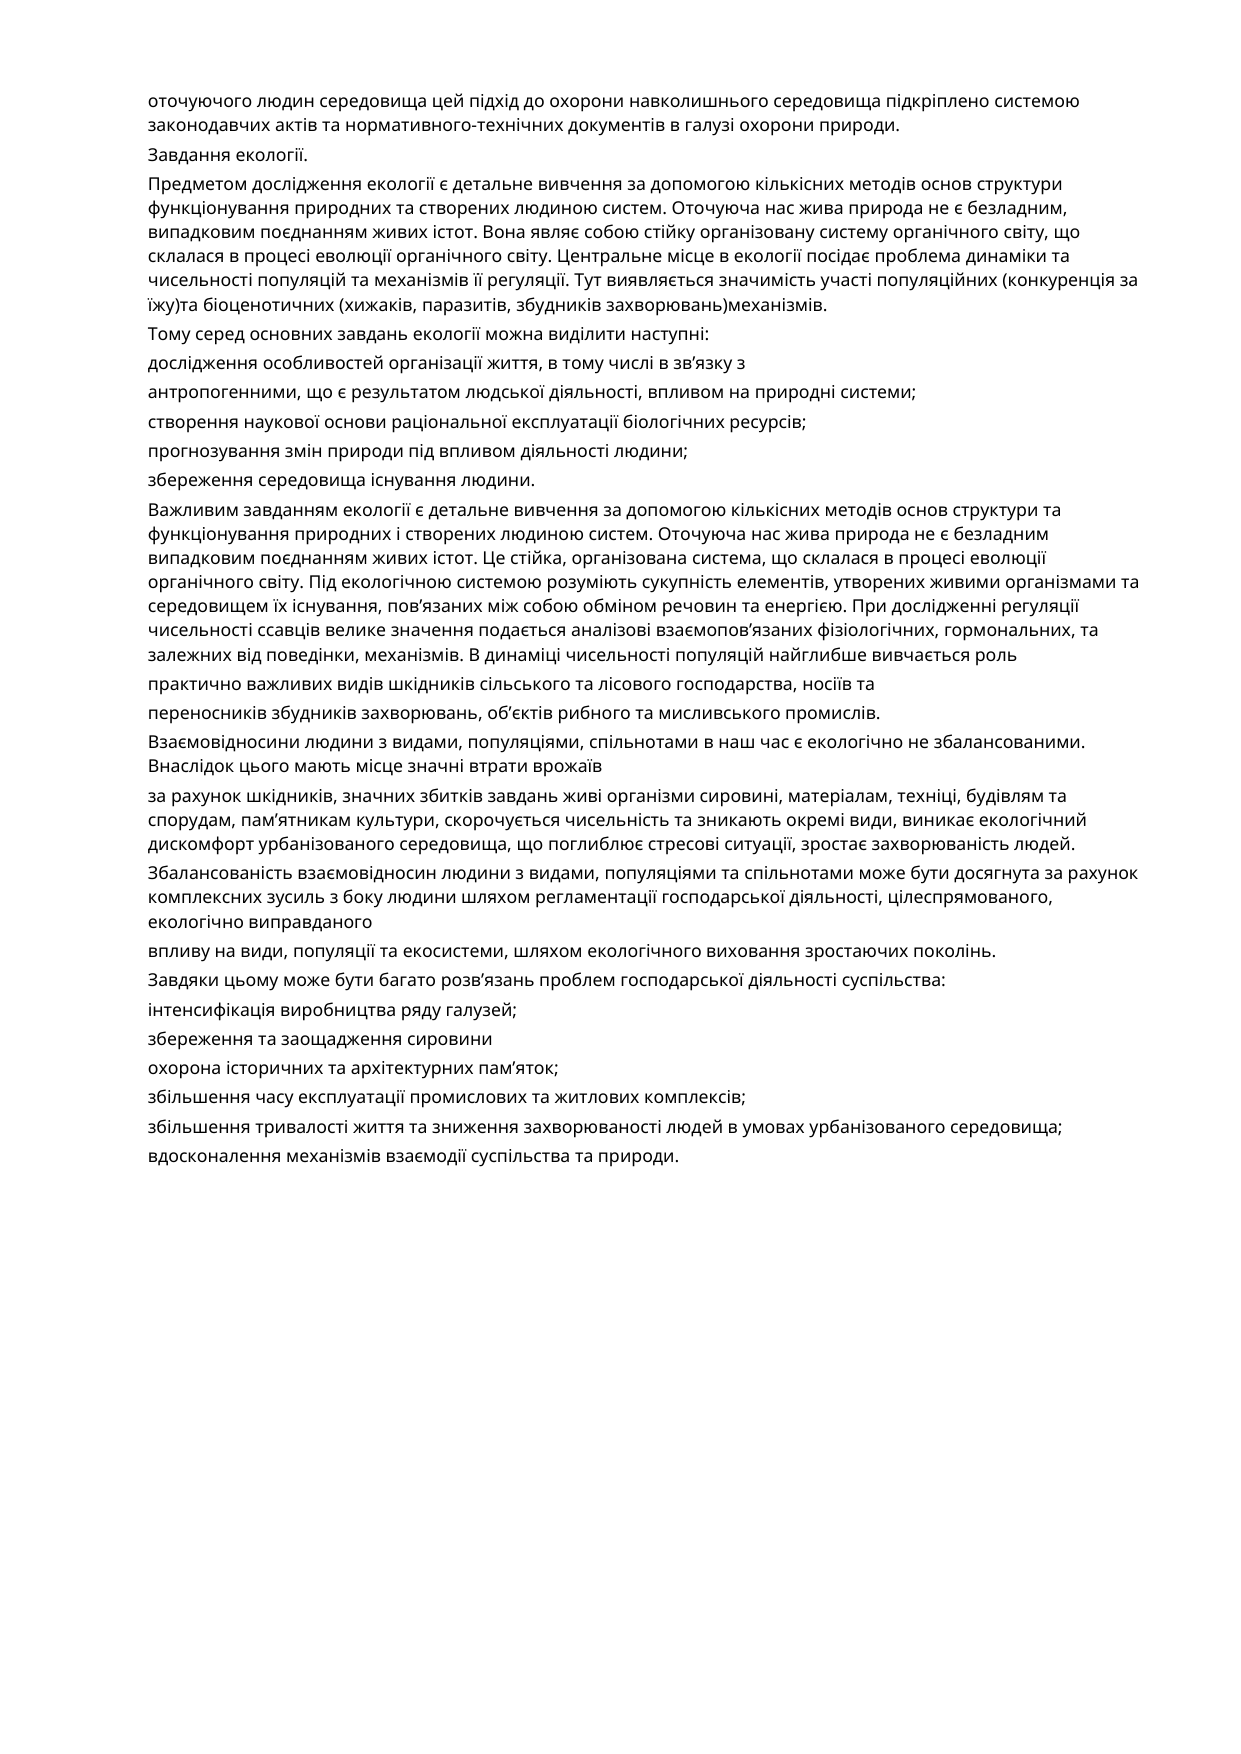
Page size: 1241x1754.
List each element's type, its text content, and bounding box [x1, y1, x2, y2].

text збереження та заощадження сировини [148, 1026, 1152, 1050]
text практично важливих видів шкідників сільського та лісового господарства, носіїв та [148, 671, 1152, 695]
text Завдання екології. [148, 142, 1152, 166]
text за рахунок шкідників, значних збитків завдань живі організми сировині, матеріалам, техніці, будівлям та спорудам, пам’ятникам культури, скорочується чисельність та зникають окремі види, виникає екологічний дискомфорт урбанізованого середовища, що поглиблює стресові ситуації, зростає захворюваність людей. [148, 783, 1152, 856]
text антропогенними, що є результатом людської діяльності, впливом на природні системи; [148, 380, 1152, 404]
text переносників збудників захворювань, об’єктів рибного та мисливського промислів. [148, 701, 1152, 725]
text Збалансованість взаємовідносин людини з видами, популяціями та спільнотами може бути досягнута за рахунок комплексних зусиль з боку людини шляхом регламентації господарської діяльності, цілеспрямованого, екологічно виправданого [148, 861, 1152, 933]
text Взаємовідносини людини з видами, популяціями, спільнотами в наш час є екологічно не збалансованими. Внаслідок цього мають місце значні втрати врожаїв [148, 730, 1152, 778]
text Завдяки цьому може бути багато розв’язань проблем господарської діяльності суспільства: [148, 968, 1152, 992]
text охорона історичних та архітектурних пам’яток; [148, 1056, 1152, 1080]
text вдосконалення механізмів взаємодії суспільства та природи. [148, 1143, 1152, 1167]
text збереження середовища існування людини. [148, 468, 1152, 492]
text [148, 88, 1152, 137]
text інтенсифікація виробництва ряду галузей; [148, 997, 1152, 1021]
text Важливим завданням екології є детальне вивчення за допомогою кількісних методів основ структури та функціонування природних і створених людиною систем. Оточуюча нас жива природа не є безладним випадковим поєднанням живих істот. Це стійка, організована система, що склалася в процесі еволюції органічного світу. Під екологічною системою розуміють сукупність елементів, утворених живими організмами та середовищем їх існування, пов’язаних між собою обміном речовин та енергією. При дослідженні регуляції чисельності ссавців велике значення подається аналізові взаємопов’язаних фізіологічних, гормональних, та залежних від поведінки, механізмів. В динаміці чисельності популяцій найглибше вивчається роль [148, 497, 1152, 666]
text впливу на види, популяції та екосистеми, шляхом екологічного виховання зростаючих поколінь. [148, 938, 1152, 963]
text збільшення часу експлуатації промислових та житлових комплексів; [148, 1085, 1152, 1109]
text збільшення тривалості життя та зниження захворюваності людей в умовах урбанізованого середовища; [148, 1114, 1152, 1138]
text Предметом дослідження екології є детальне вивчення за допомогою кількісних методів основ структури функціонування природних та створених людиною систем. Оточуюча нас жива природа не є безладним, випадковим поєднанням живих істот. Вона являє собою стійку організовану систему органічного світу, що склалася в процесі еволюції органічного світу. Центральне місце в екології посідає проблема динаміки та чисельності популяцій та механізмів її регуляції. Тут виявляється значимість участі популяційних (конкуренція за їжу)та біоценотичних (хижаків, паразитів, збудників захворювань)механізмів. [148, 171, 1152, 316]
text створення наукової основи раціональної експлуатації біологічних ресурсів; [148, 409, 1152, 433]
text прогнозування змін природи під впливом діяльності людини; [148, 438, 1152, 463]
text дослідження особливостей організації життя, в тому числі в зв’язку з [148, 351, 1152, 375]
text Тому серед основних завдань екології можна виділити наступні: [148, 321, 1152, 346]
